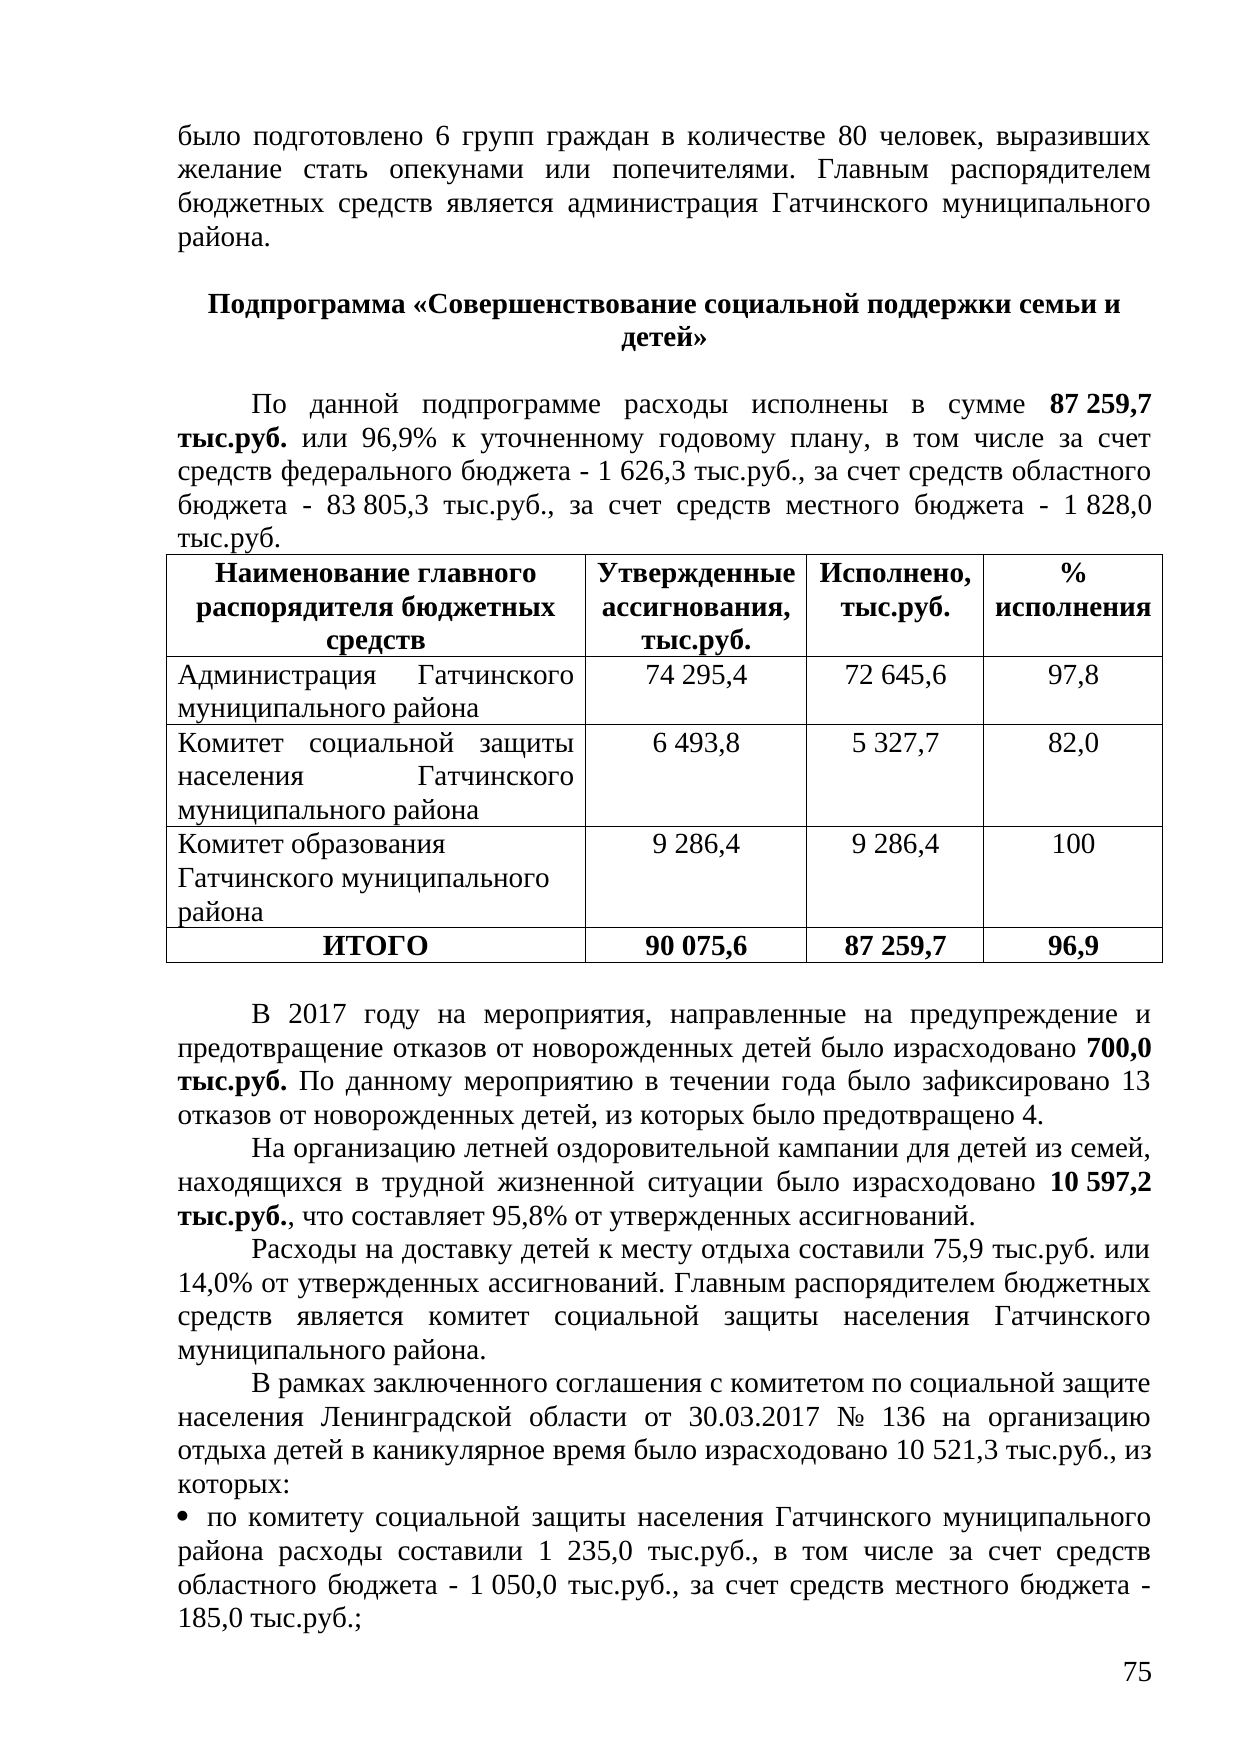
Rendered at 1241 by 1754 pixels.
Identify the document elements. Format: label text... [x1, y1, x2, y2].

list по комитету социальной защиты населения Гатчинского муниципального района расходы составили 1 235,0 тыс.руб., в том числе за счет средств областного бюджета - 1 050,0 тыс.руб., за счет средств местного бюджета - 185,0 тыс.руб.; [177, 1499, 1152, 1634]
table_cell 87 259,7 [807, 928, 983, 962]
table_cell 9 286,4 [807, 827, 983, 927]
table_cell 97,8 [984, 657, 1162, 724]
table_cell 5 327,7 [807, 725, 983, 826]
table_cell ИТОГО [167, 928, 585, 962]
table_cell 96,9 [984, 928, 1162, 962]
table_cell Комитет образования Гатчинского муниципального района [167, 827, 585, 927]
list Подпрограмма «Совершенствование социальной поддержки семьи и детей» [177, 286, 1152, 353]
table_header % исполнения [984, 555, 1162, 656]
table_header Утвержденные ассигнования, тыс.руб. [586, 555, 806, 656]
table_cell 82,0 [984, 725, 1162, 826]
table_cell 100 [984, 827, 1162, 927]
list В 2017 году на мероприятия, направленные на предупреждение и предотвращение отказов от новорожденных детей было израсходовано 700,0 тыс.руб. По данному мероприятию в течении года было зафиксировано 13 отказов от новорожденных детей, из которых было предотвращено 4. [177, 996, 1152, 1131]
table_header Исполнено, тыс.руб. [807, 555, 983, 656]
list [177, 118, 1152, 252]
table_cell 9 286,4 [586, 827, 806, 927]
table_header Наименование главного распорядителя бюджетных средств [167, 555, 585, 656]
table_cell 74 295,4 [586, 657, 806, 724]
list На организацию летней оздоровительной кампании для детей из семей, находящихся в трудной жизненной ситуации было израсходовано 10 597,2 тыс.руб., что составляет 95,8% от утвержденных ассигнований. [177, 1131, 1152, 1231]
table_cell Администрация Гатчинского муниципального района [167, 657, 585, 724]
list Расходы на доставку детей к месту отдыха составили 75,9 тыс.руб. или 14,0% от утвержденных ассигнований. Главным распорядителем бюджетных средств является комитет социальной защиты населения Гатчинского муниципального района. [177, 1231, 1152, 1365]
table_cell 6 493,8 [586, 725, 806, 826]
table_cell 72 645,6 [807, 657, 983, 724]
text По данной подпрограмме расходы исполнены в сумме 87 259,7 тыс.руб. или 96,9% к уточненному годовому плану, в том числе за счет средств федерального бюджета - 1 626,3 тыс.руб., за счет средств областного бюджета - 83 805,3 тыс.руб., за счет средств местного бюджета - 1 828,0 тыс.руб. [177, 386, 1152, 554]
table_cell Комитет социальной защиты населения Гатчинского муниципального района [167, 725, 585, 826]
list В рамках заключенного соглашения с комитетом по социальной защите населения Ленинградской области от 30.03.2017 № 136 на организацию отдыха детей в каникулярное время было израсходовано 10 521,3 тыс.руб., из которых: [177, 1365, 1152, 1499]
table_cell 90 075,6 [586, 928, 806, 962]
